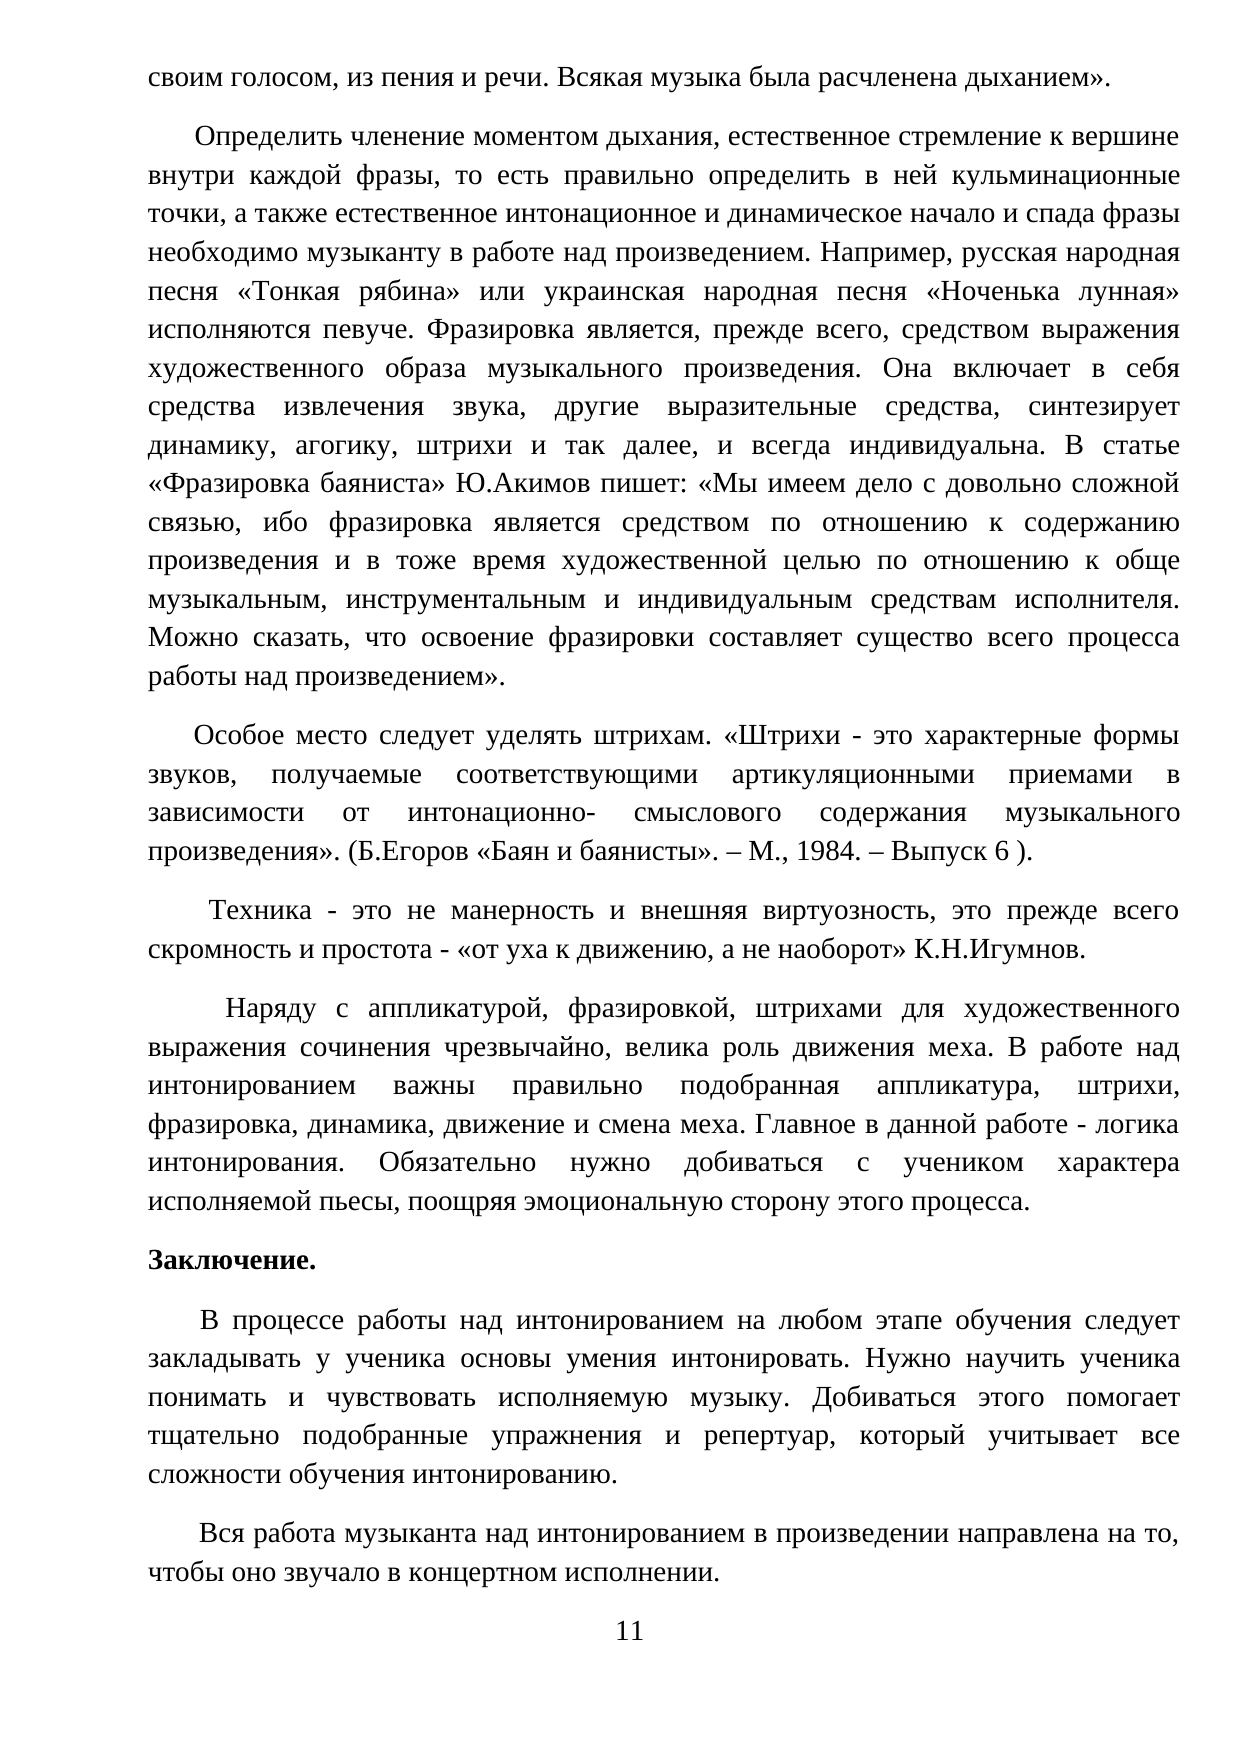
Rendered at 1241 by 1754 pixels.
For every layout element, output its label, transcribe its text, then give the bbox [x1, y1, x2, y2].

text Особое место следует уделять штрихам. «Штрихи - это характерные формы звуков, получаемые соответствующими артикуляционными приемами в зависимости от интонационно- смыслового содержания музыкального произведения». (Б.Егоров «Баян и баянисты». – М., 1984. – Выпуск 6 ). [148, 717, 1181, 867]
text своим голосом, из пения и речи. Всякая музыка была расчленена дыханием». [148, 59, 1181, 93]
text В процессе работы над интонированием на любом этапе обучения следует закладывать у ученика основы умения интонировать. Нужно научить ученика понимать и чувствовать исполняемую музыку. Добиваться этого помогает тщательно подобранные упражнения и репертуар, который учитывает все сложности обучения интонированию. [148, 1302, 1181, 1489]
text Вся работа музыканта над интонированием в произведении направлена на то, чтобы оно звучало в концертном исполнении. [148, 1515, 1181, 1587]
text Наряду с аппликатурой, фразировкой, штрихами для художественного выражения сочинения чрезвычайно, велика роль движения меха. В работе над интонированием важны правильно подобранная аппликатура, штрихи, фразировка, динамика, движение и смена меха. Главное в данной работе - логика интонирования. Обязательно нужно добиваться с учеником характера исполняемой пьесы, поощряя эмоциональную сторону этого процесса. [148, 990, 1181, 1217]
text Определить членение моментом дыхания, естественное стремление к вершине внутри каждой фразы, то есть правильно определить в ней кульминационные точки, а также естественное интонационное и динамическое начало и спада фразы необходимо музыканту в работе над произведением. Например, русская народная песня «Тонкая рябина» или украинская народная песня «Ноченька лунная» исполняются певуче. Фразировка является, прежде всего, средством выражения художественного образа музыкального произведения. Она включает в себя средства извлечения звука, другие выразительные средства, синтезирует динамику, агогику, штрихи и так далее, и всегда индивидуальна. В статье «Фразировка баяниста» Ю.Акимов пишет: «Мы имеем дело с довольно сложной связью, ибо фразировка является средством по отношению к содержанию произведения и в тоже время художественной целью по отношению к обще музыкальным, инструментальным и индивидуальным средствам исполнителя. Можно сказать, что освоение фразировки составляет существо всего процесса работы над произведением». [148, 118, 1181, 692]
text Техника - это не манерность и внешняя виртуозность, это прежде всего скромность и простота - «от уха к движению, а не наоборот» К.Н.Игумнов. [148, 892, 1181, 964]
text Заключение. [148, 1242, 1181, 1276]
text 11 [148, 1613, 1181, 1647]
